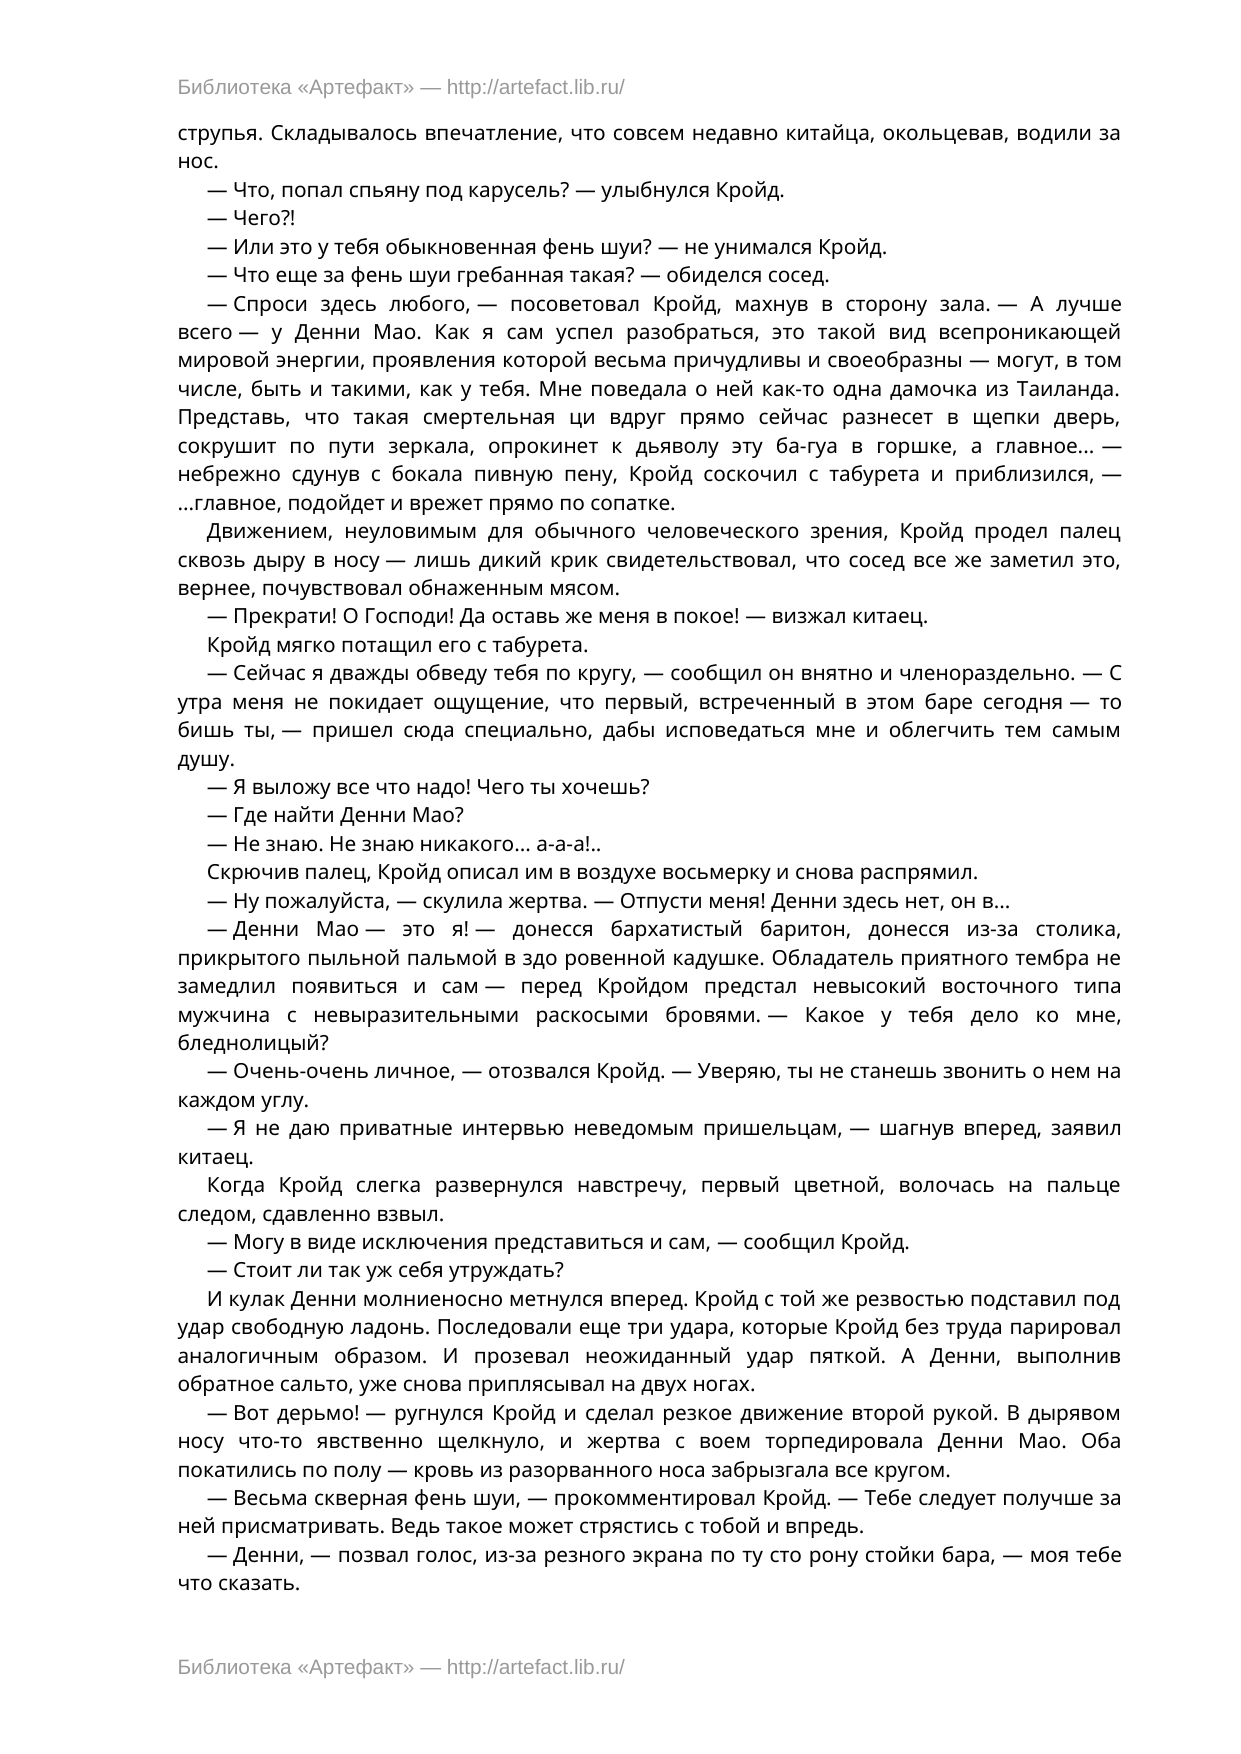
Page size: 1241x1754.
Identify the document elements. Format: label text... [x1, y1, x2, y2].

text — Прекрати! О Господи! Да оставь же меня в покое! — визжал китаец. [177, 602, 1122, 630]
text — Очень-очень личное, — отозвался Кройд. — Уверяю, ты не станешь звонить о нем на каждом углу. [177, 1057, 1122, 1113]
text — Сейчас я дважды обведу тебя по кругу, — сообщил он внятно и членораздельно. — С утра меня не покидает ощущение, что первый, встреченный в этом баре сегодня — то бишь ты, — пришел сюда специально, дабы исповедаться мне и облегчить тем самым душу. [177, 658, 1122, 772]
text — Или это у тебя обыкновенная фень шуи? — не унимался Кройд. [177, 232, 1122, 260]
text Когда Кройд слегка развернулся навстречу, первый цветной, волочась на пальце следом, сдавленно взвыл. [177, 1170, 1122, 1227]
text Кройд мягко потащил его с табурета. [177, 630, 1122, 658]
text — Чего?! [177, 203, 1122, 232]
text — Ну пожалуйста, — скулила жертва. — Отпусти меня! Денни здесь нет, он в... [177, 886, 1122, 914]
text — Могу в виде исключения представиться и сам, — сообщил Кройд. [177, 1227, 1122, 1256]
text — Что еще за фень шуи гребанная такая? — обиделся сосед. [177, 260, 1122, 289]
text — Я выложу все что надо! Чего ты хочешь? [177, 772, 1122, 801]
text — Спроси здесь любого, — посоветовал Кройд, махнув в сторону зала. — А лучше всего — у Денни Мао. Как я сам успел разобраться, это такой вид всепроникающей мировой энергии, проявления которой весьма причудливы и своеобразны — могут, в том числе, быть и такими, как у тебя. Мне поведала о ней как-то одна дамочка из Таиланда. Представь, что такая смертельная ци вдруг прямо сейчас разнесет в щепки дверь, сокрушит по пути зеркала, опрокинет к дьяволу эту ба-гуа в горшке, а главное... — небрежно сдунув с бокала пивную пену, Кройд соскочил с табурета и приблизился, — ...главное, подойдет и врежет прямо по сопатке. [177, 289, 1122, 516]
text И кулак Денни молниеносно метнулся вперед. Кройд с той же резвостью подставил под удар свободную ладонь. Последовали еще три удара, которые Кройд без труда парировал аналогичным образом. И прозевал неожиданный удар пяткой. А Денни, выполнив обратное сальто, уже снова приплясывал на двух ногах. [177, 1284, 1122, 1398]
text Скрючив палец, Кройд описал им в воздухе восьмерку и снова распрямил. [177, 857, 1122, 886]
text — Я не даю приватные интервью неведомым пришельцам, — шагнув вперед, заявил китаец. [177, 1113, 1122, 1170]
text — Стоит ли так уж себя утруждать? [177, 1256, 1122, 1284]
text — Не знаю. Не знаю никакого... а-а-а!.. [177, 829, 1122, 857]
text — Денни Мао — это я! — донесся бархатистый баритон, донесся из-за столика, прикрытого пыльной пальмой в здо ровенной кадушке. Обладатель приятного тембра не замедлил появиться и сам — перед Кройдом предстал невысокий восточного типа мужчина с невыразительными раскосыми бровями. — Какое у тебя дело ко мне, бледнолицый? [177, 914, 1122, 1057]
text — Денни, — позвал голос, из-за резного экрана по ту сто рону стойки бара, — моя тебе что сказать. [177, 1540, 1122, 1597]
text Движением, неуловимым для обычного человеческого зрения, Кройд продел палец сквозь дыру в носу — лишь дикий крик свидетельствовал, что сосед все же заметил это, вернее, почувствовал обнаженным мясом. [177, 516, 1122, 602]
text — Вот дерьмо! — ругнулся Кройд и сделал резкое движение второй рукой. В дырявом носу что-то явственно щелкнуло, и жертва с воем торпедировала Денни Мао. Оба покатились по полу — кровь из разорванного носа забрызгала все кругом. [177, 1398, 1122, 1483]
text — Что, попал спьяну под карусель? — улыбнулся Кройд. [177, 175, 1122, 203]
text — Весьма скверная фень шуи, — прокомментировал Кройд. — Тебе следует получше за ней присматривать. Ведь такое может стрястись с тобой и впредь. [177, 1483, 1122, 1540]
text — Где найти Денни Мао? [177, 801, 1122, 829]
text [177, 118, 1122, 175]
